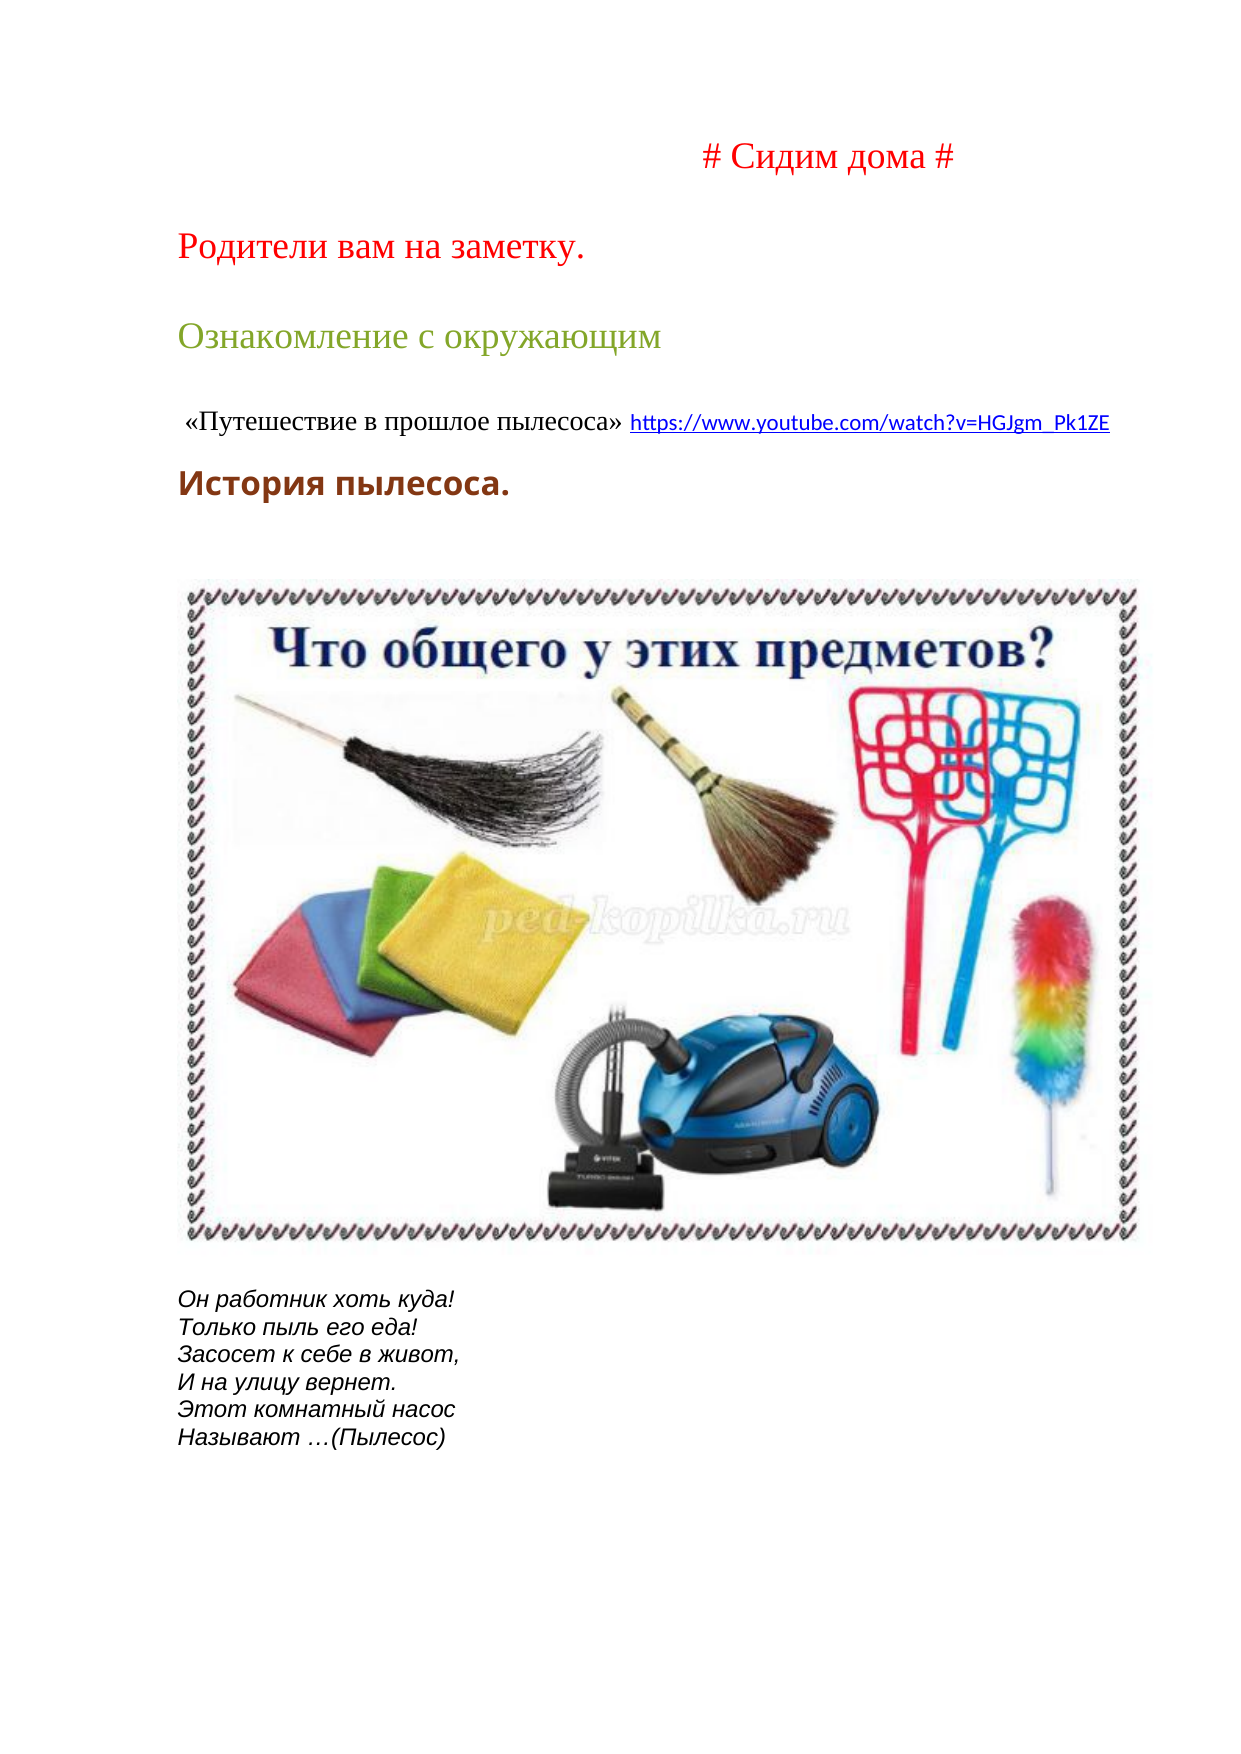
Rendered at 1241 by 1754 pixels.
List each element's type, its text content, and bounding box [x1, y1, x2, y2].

text Он работник хоть куда! Только пыль его еда! Засосет к себе в живот, [177, 1258, 1152, 1368]
text И на улицу вернет. Этот комнатный насос Называют …(Пылесос) [177, 1368, 1152, 1479]
text История пылесоса. [177, 459, 1152, 505]
text Ознакомление с окружающим [177, 314, 1152, 357]
picture [177, 579, 1154, 1258]
text Родители вам на заметку. [177, 224, 1152, 267]
text «Путешествие в прошлое пылесоса» https://www.youtube.com/watch?v=HGJgm_Pk1ZE [177, 404, 1152, 436]
text # Сидим дома # [177, 134, 1152, 177]
